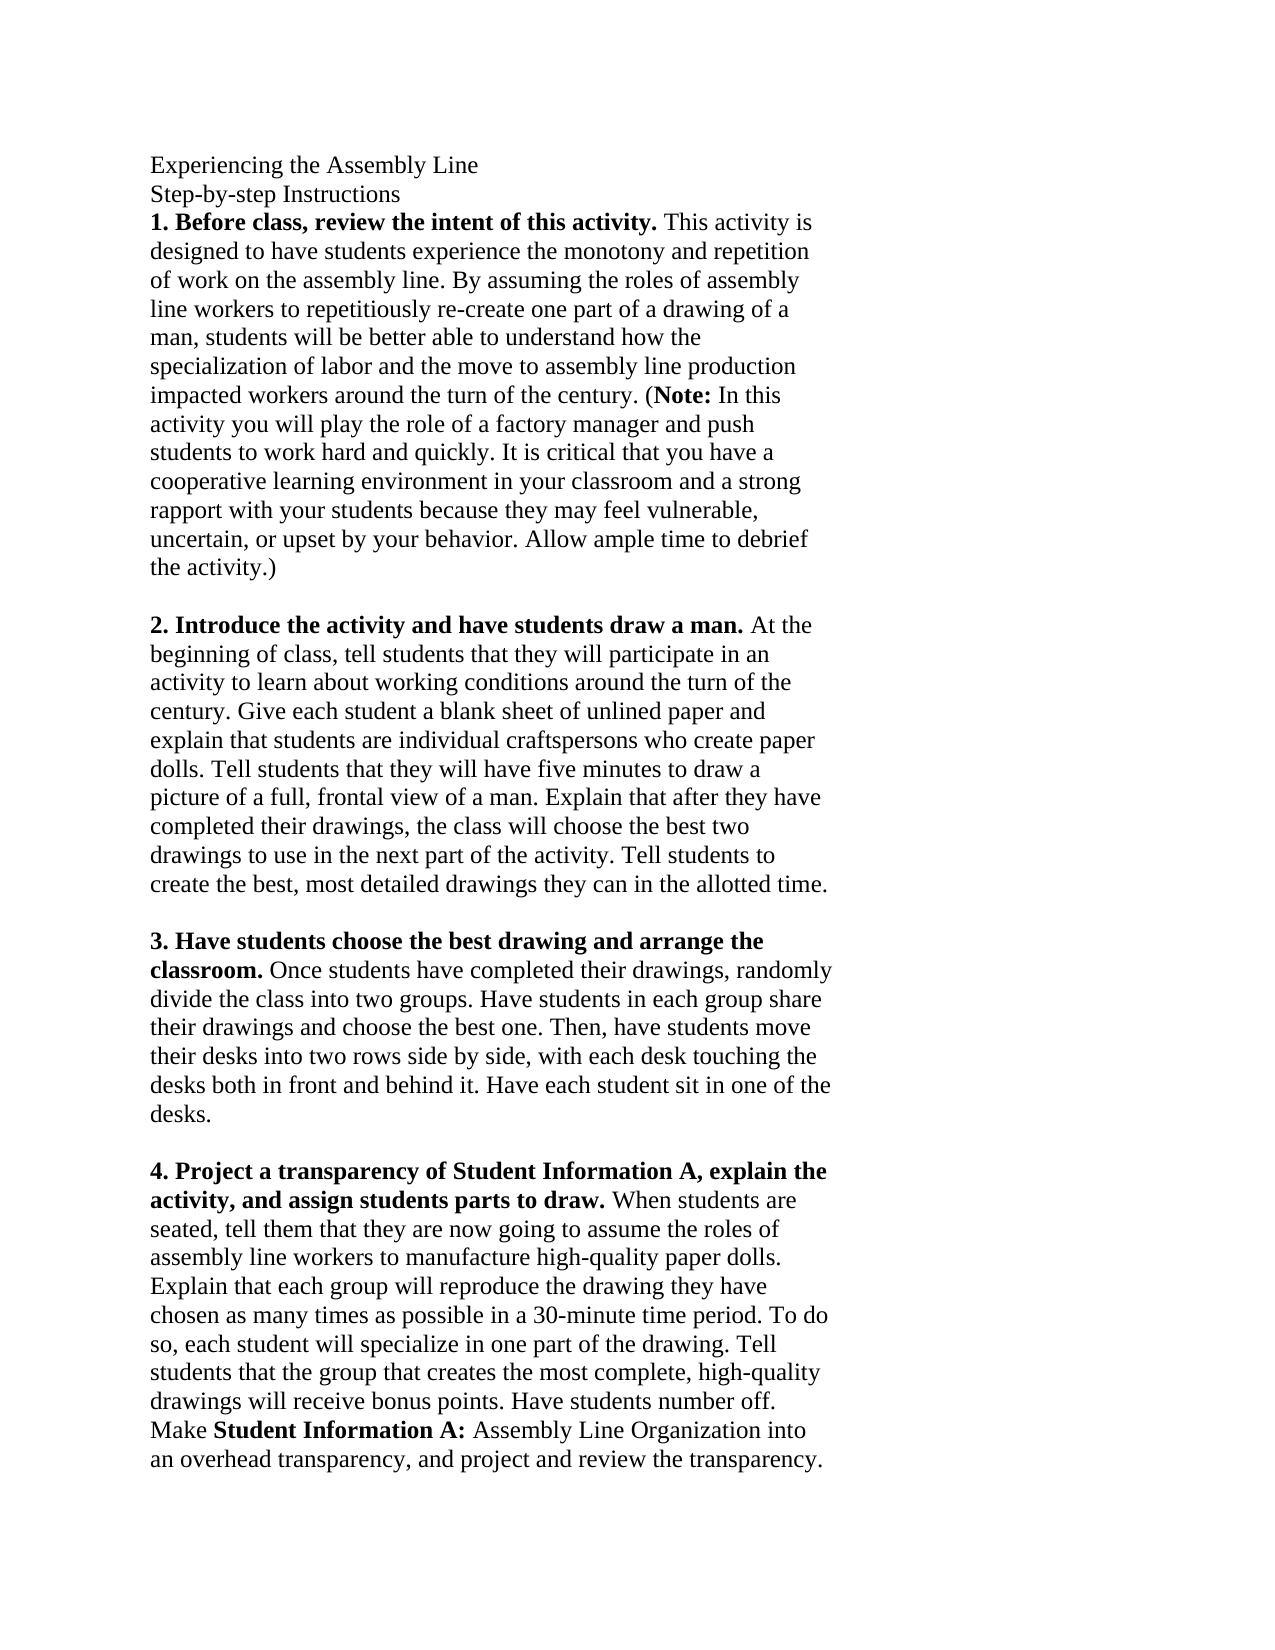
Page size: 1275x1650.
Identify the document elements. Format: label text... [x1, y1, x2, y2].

table_header Experiencing the Assembly Line Step-by-step Instructions [150, 150, 832, 207]
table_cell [150, 208, 832, 1472]
